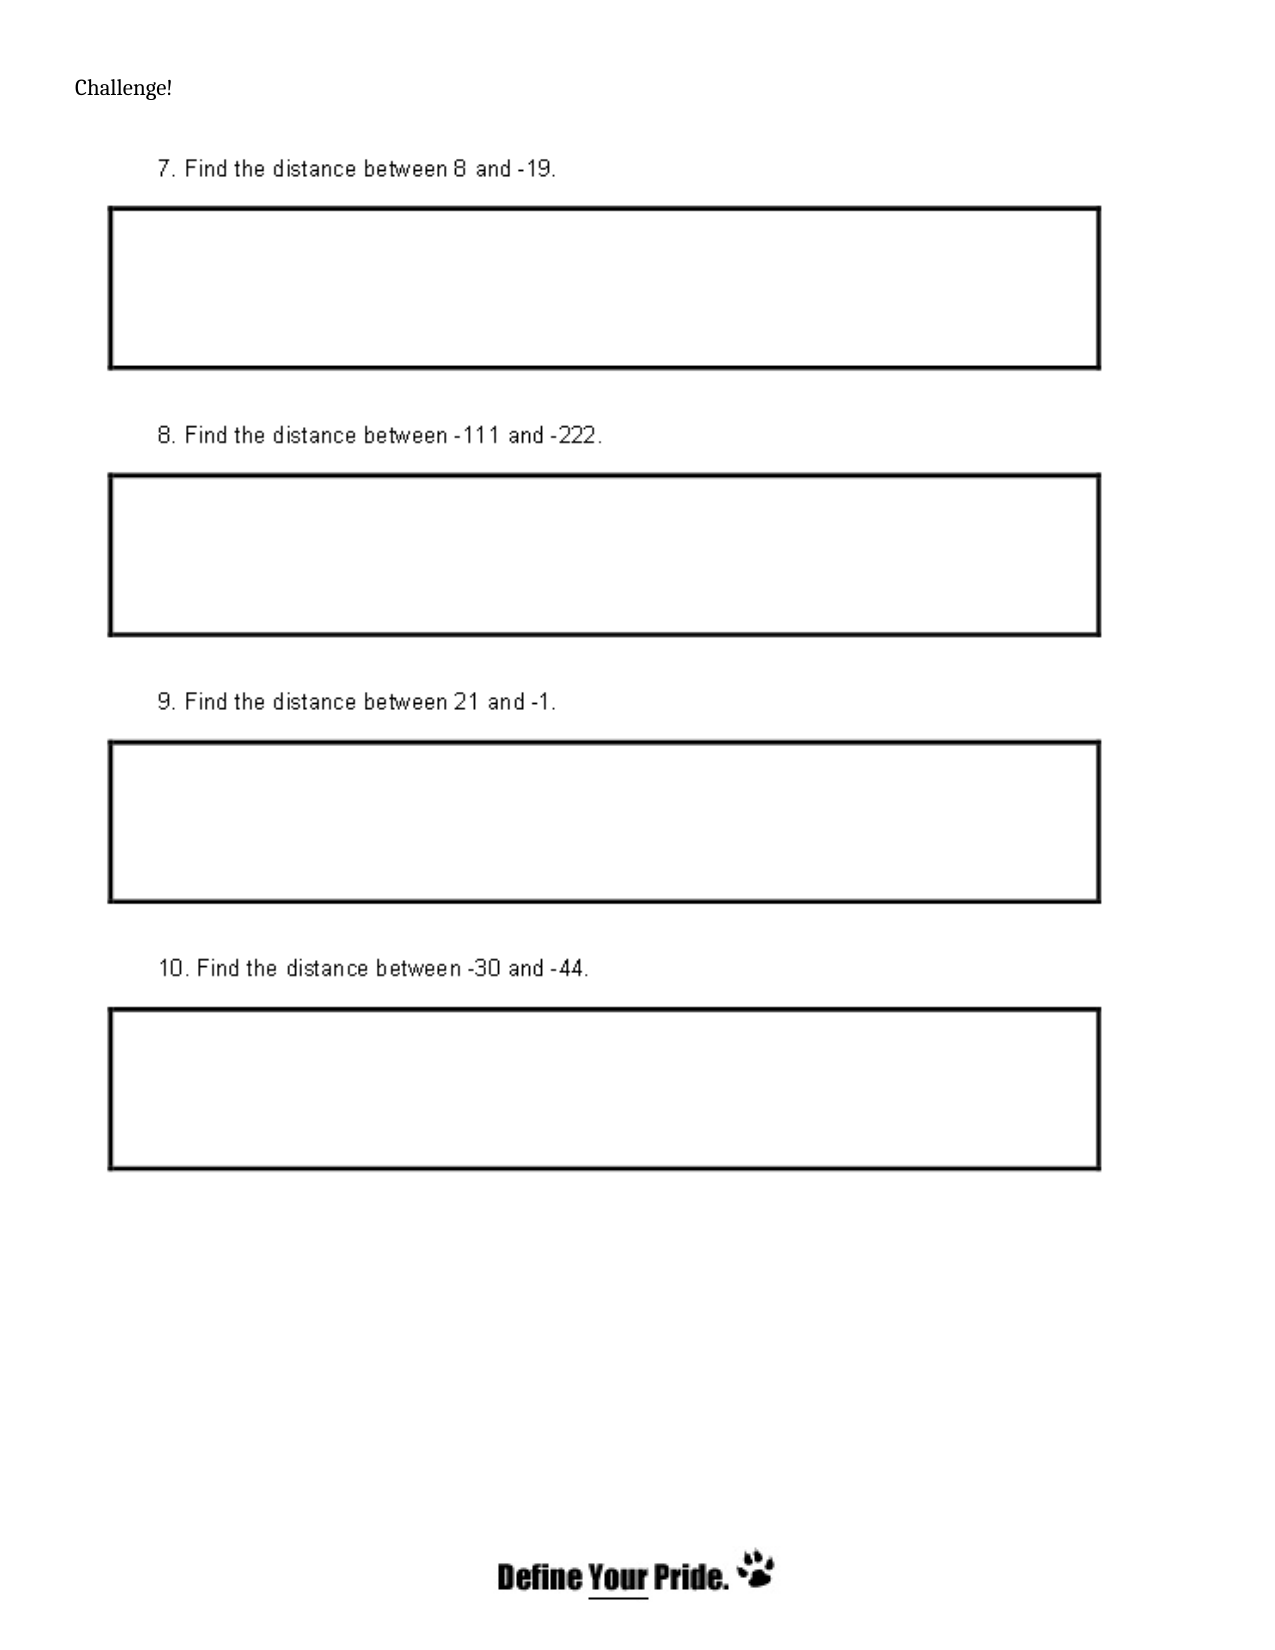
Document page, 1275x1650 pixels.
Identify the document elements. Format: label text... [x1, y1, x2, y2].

text Challenge! [75, 75, 1200, 101]
picture [493, 1546, 783, 1603]
picture [75, 127, 1135, 1181]
